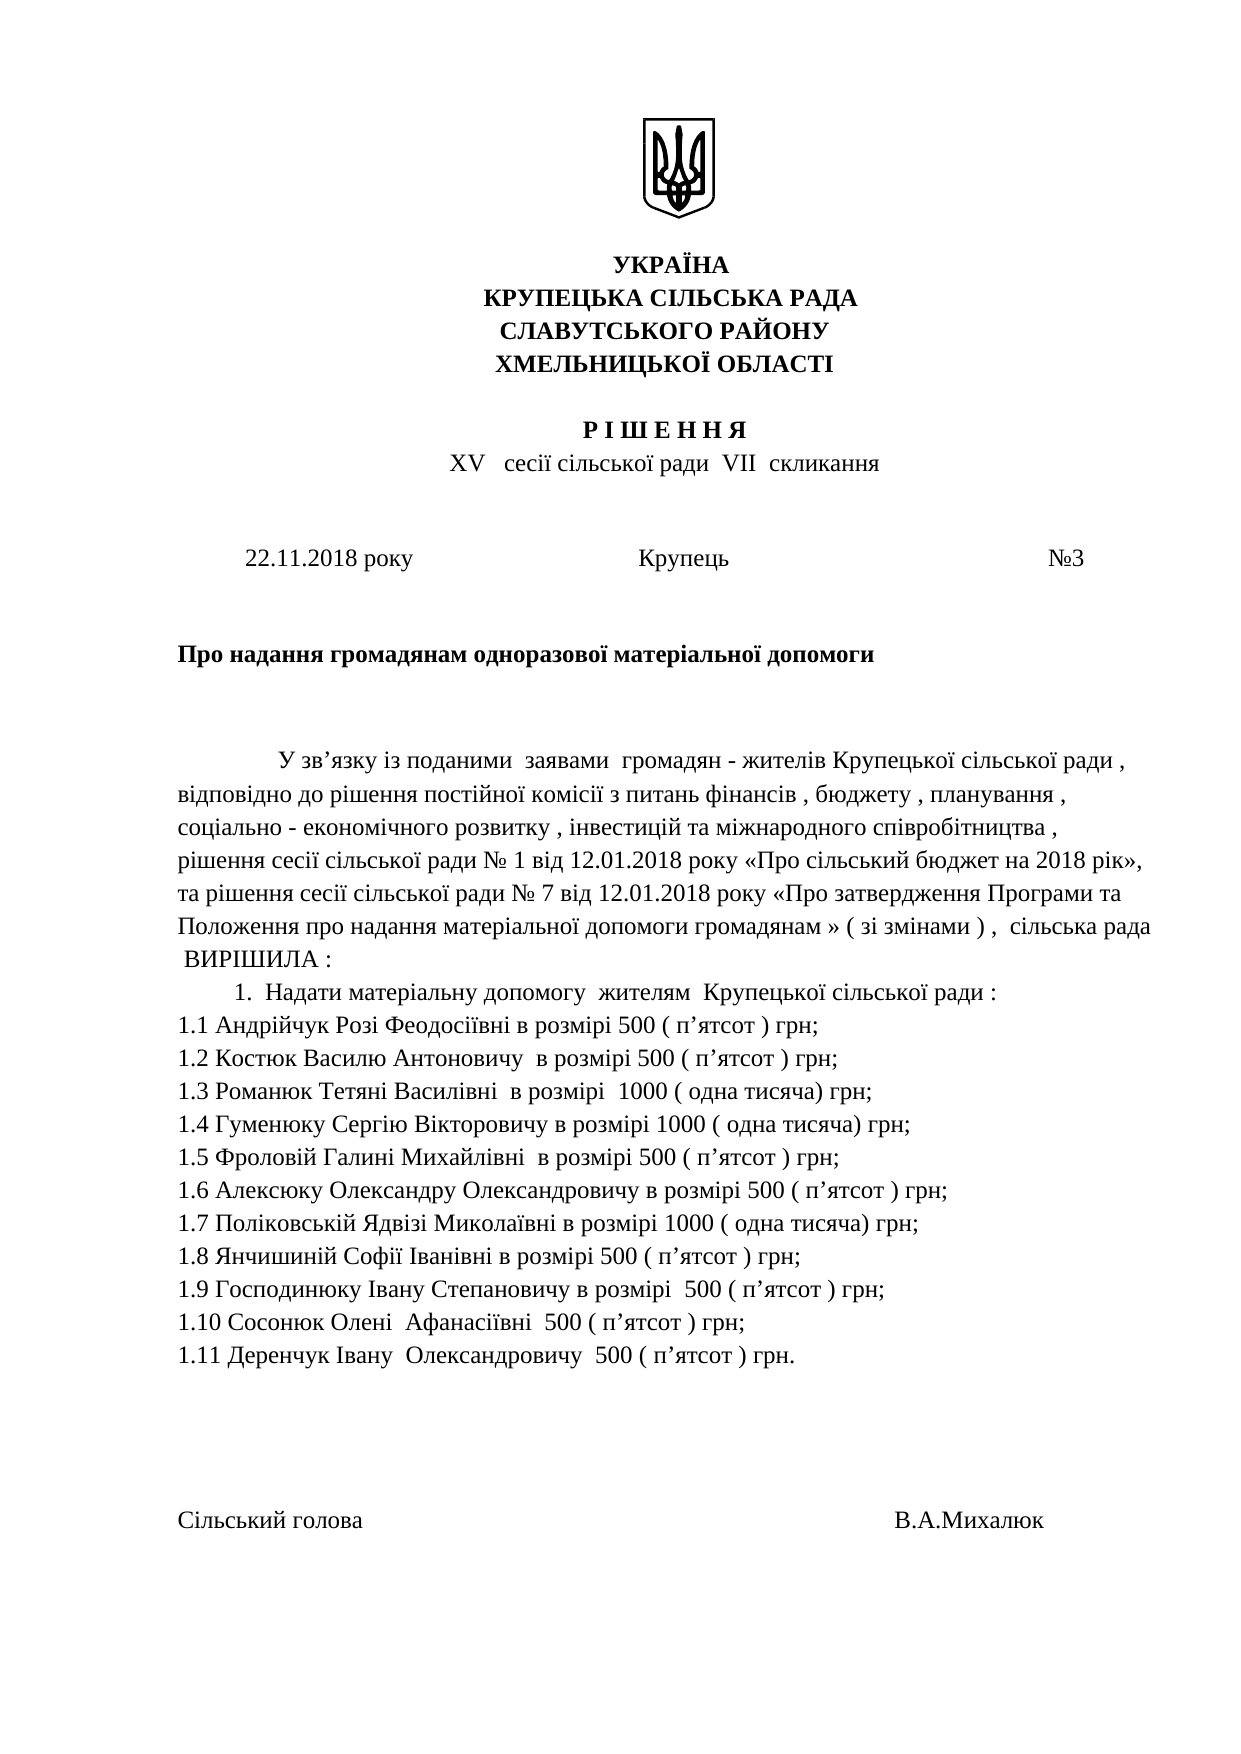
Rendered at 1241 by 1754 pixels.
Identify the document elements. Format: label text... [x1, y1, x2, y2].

text 1.10 Сосонюк Олені Афанасіївні 500 ( п’ятсот ) грн; [177, 1307, 1152, 1336]
text Про надання громадянам одноразової матеріальної допомоги [177, 639, 1152, 667]
text 1.2 Костюк Василю Антоновичу в розмірі 500 ( п’ятсот ) грн; [177, 1043, 1152, 1072]
text 1.8 Янчишиній Софії Іванівні в розмірі 500 ( п’ятсот ) грн; [177, 1241, 1152, 1270]
text УКРАЇНА [177, 250, 1152, 279]
text СЛАВУТСЬКОГО РАЙОНУ [177, 316, 1152, 345]
text КРУПЕЦЬКА СІЛЬСЬКА РАДА [177, 283, 1152, 312]
text ХМЕЛЬНИЦЬКОЇ ОБЛАСТІ [177, 349, 1152, 378]
text Сільський голова В.А.Михалюк [177, 1505, 1152, 1534]
text 1. Надати матеріальну допомогу жителям Крупецької сільської ради : [177, 977, 1152, 1006]
text ВИРІШИЛА : [177, 944, 1152, 972]
text 1.4 Гуменюку Сергію Вікторовичу в розмірі 1000 ( одна тисяча) грн; [177, 1109, 1152, 1138]
text 1.9 Господинюку Івану Степановичу в розмірі 500 ( п’ятсот ) грн; [177, 1274, 1152, 1303]
text 1.6 Алексюку Олександру Олександровичу в розмірі 500 ( п’ятсот ) грн; [177, 1175, 1152, 1204]
text У зв’язку із поданими заявами громадян - жителів Крупецької сільської ради , відповідно до рішення постійної комісії з питань фінансів , бюджету , планування , соціально - економічного розвитку , інвестицій та міжнародного співробітництва , рішення сесії сільської ради № 1 від 12.01.2018 року «Про сільський бюджет на 2018 рік», та рішення сесії сільської ради № 7 від 12.01.2018 року «Про затвердження Програми та Положення про надання матеріальної допомоги громадянам » ( зі змінами ) , сільська рада [177, 746, 1152, 939]
text 1.11 Деренчук Івану Олександровичу 500 ( п’ятсот ) грн. [177, 1340, 1152, 1369]
text 1.1 Андрійчук Розі Феодосіївні в розмірі 500 ( п’ятсот ) грн; [177, 1010, 1152, 1038]
text 1.5 Фроловій Галині Михайлівні в розмірі 500 ( п’ятсот ) грн; [177, 1142, 1152, 1171]
text XV сесії сільської ради VІІ скликання [177, 448, 1152, 477]
text 1.7 Поліковській Ядвізі Миколаївні в розмірі 1000 ( одна тисяча) грн; [177, 1208, 1152, 1237]
text 22.11.2018 року Крупець №3 [177, 543, 1152, 572]
text Р І Ш Е Н Н Я [177, 415, 1152, 444]
text 1.3 Романюк Тетяні Василівні в розмірі 1000 ( одна тисяча) грн; [177, 1076, 1152, 1104]
